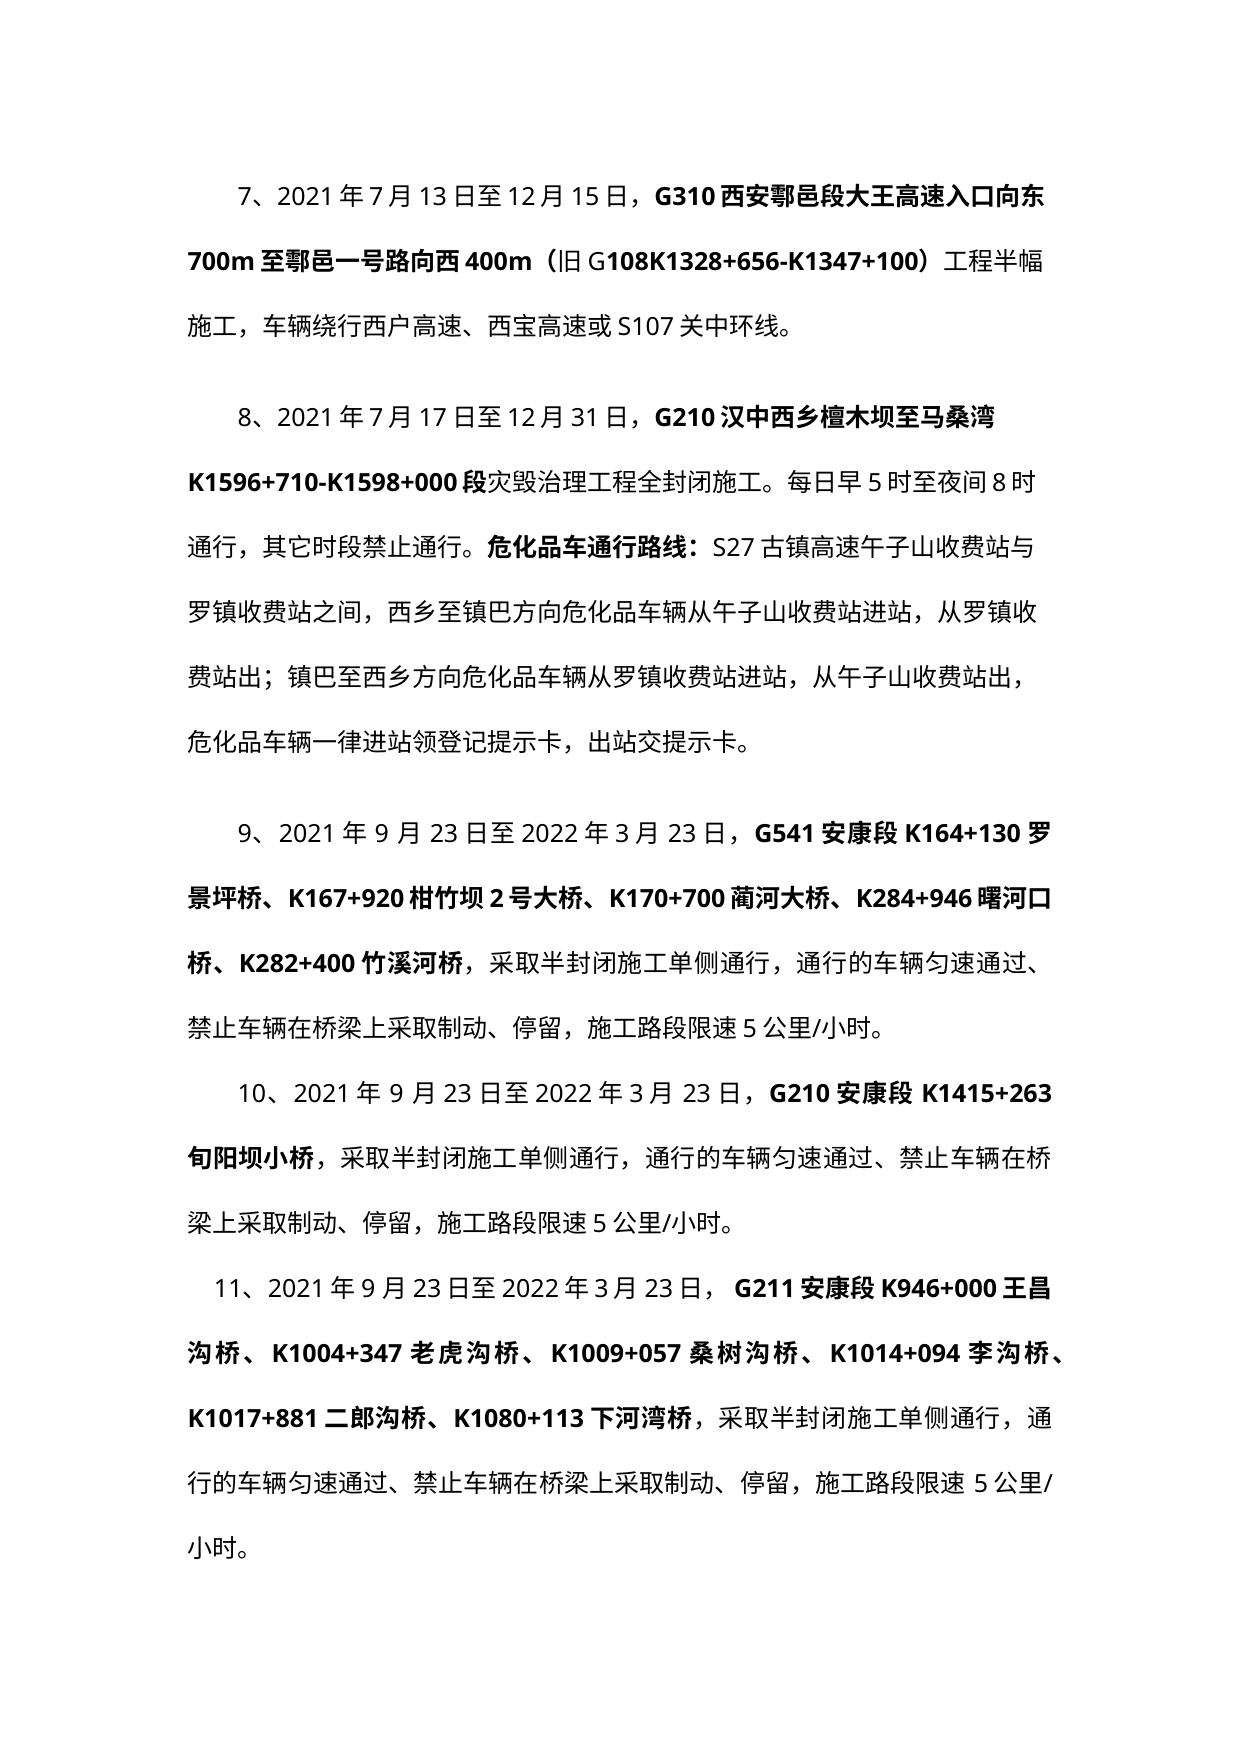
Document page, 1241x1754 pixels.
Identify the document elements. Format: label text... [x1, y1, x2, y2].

text 10、2021年 9 月23日至2022年3月 23日，G210安康段 K1415+263旬阳坝小桥，采取半封闭施工单侧通行，通行的车辆匀速通过、禁止车辆在桥梁上采取制动、停留，施工路段限速5公里/小时。 [187, 1059, 1053, 1254]
text 8、2021年7月17日至12月31日，G210汉中西乡檀木坝至马桑湾K1596+710-K1598+000段灾毁治理工程全封闭施工。每日早5时至夜间8时通行，其它时段禁止通行。危化品车通行路线：S27古镇高速午子山收费站与罗镇收费站之间，西乡至镇巴方向危化品车辆从午子山收费站进站，从罗镇收费站出；镇巴至西乡方向危化品车辆从罗镇收费站进站，从午子山收费站出，危化品车辆一律进站领登记提示卡，出站交提示卡。 [187, 383, 1053, 773]
text 11、2021年 9 月 23日至2022年3月 23日， G211安康段K946+000王昌沟桥、K1004+347老虎沟桥、K1009+057桑树沟桥、K1014+094李沟桥、K1017+881二郎沟桥、K1080+113下河湾桥，采取半封闭施工单侧通行，通行的车辆匀速通过、禁止车辆在桥梁上采取制动、停留，施工路段限速5公里/小时。 [187, 1254, 1053, 1579]
text 7、2021年7月13日至12月15日，G310西安鄠邑段大王高速入口向东700m至鄠邑一号路向西400m（旧G108K1328+656-K1347+100）工程半幅施工，车辆绕行西户高速、西宝高速或S107关中环线。 [187, 162, 1053, 357]
text 9、2021年 9 月 23日至2022年3月 23日，G541安康段K164+130罗景坪桥、K167+920柑竹坝2号大桥、K170+700蔺河大桥、K284+946曙河口桥、K282+400竹溪河桥，采取半封闭施工单侧通行，通行的车辆匀速通过、禁止车辆在桥梁上采取制动、停留，施工路段限速5公里/小时。 [187, 799, 1053, 1059]
